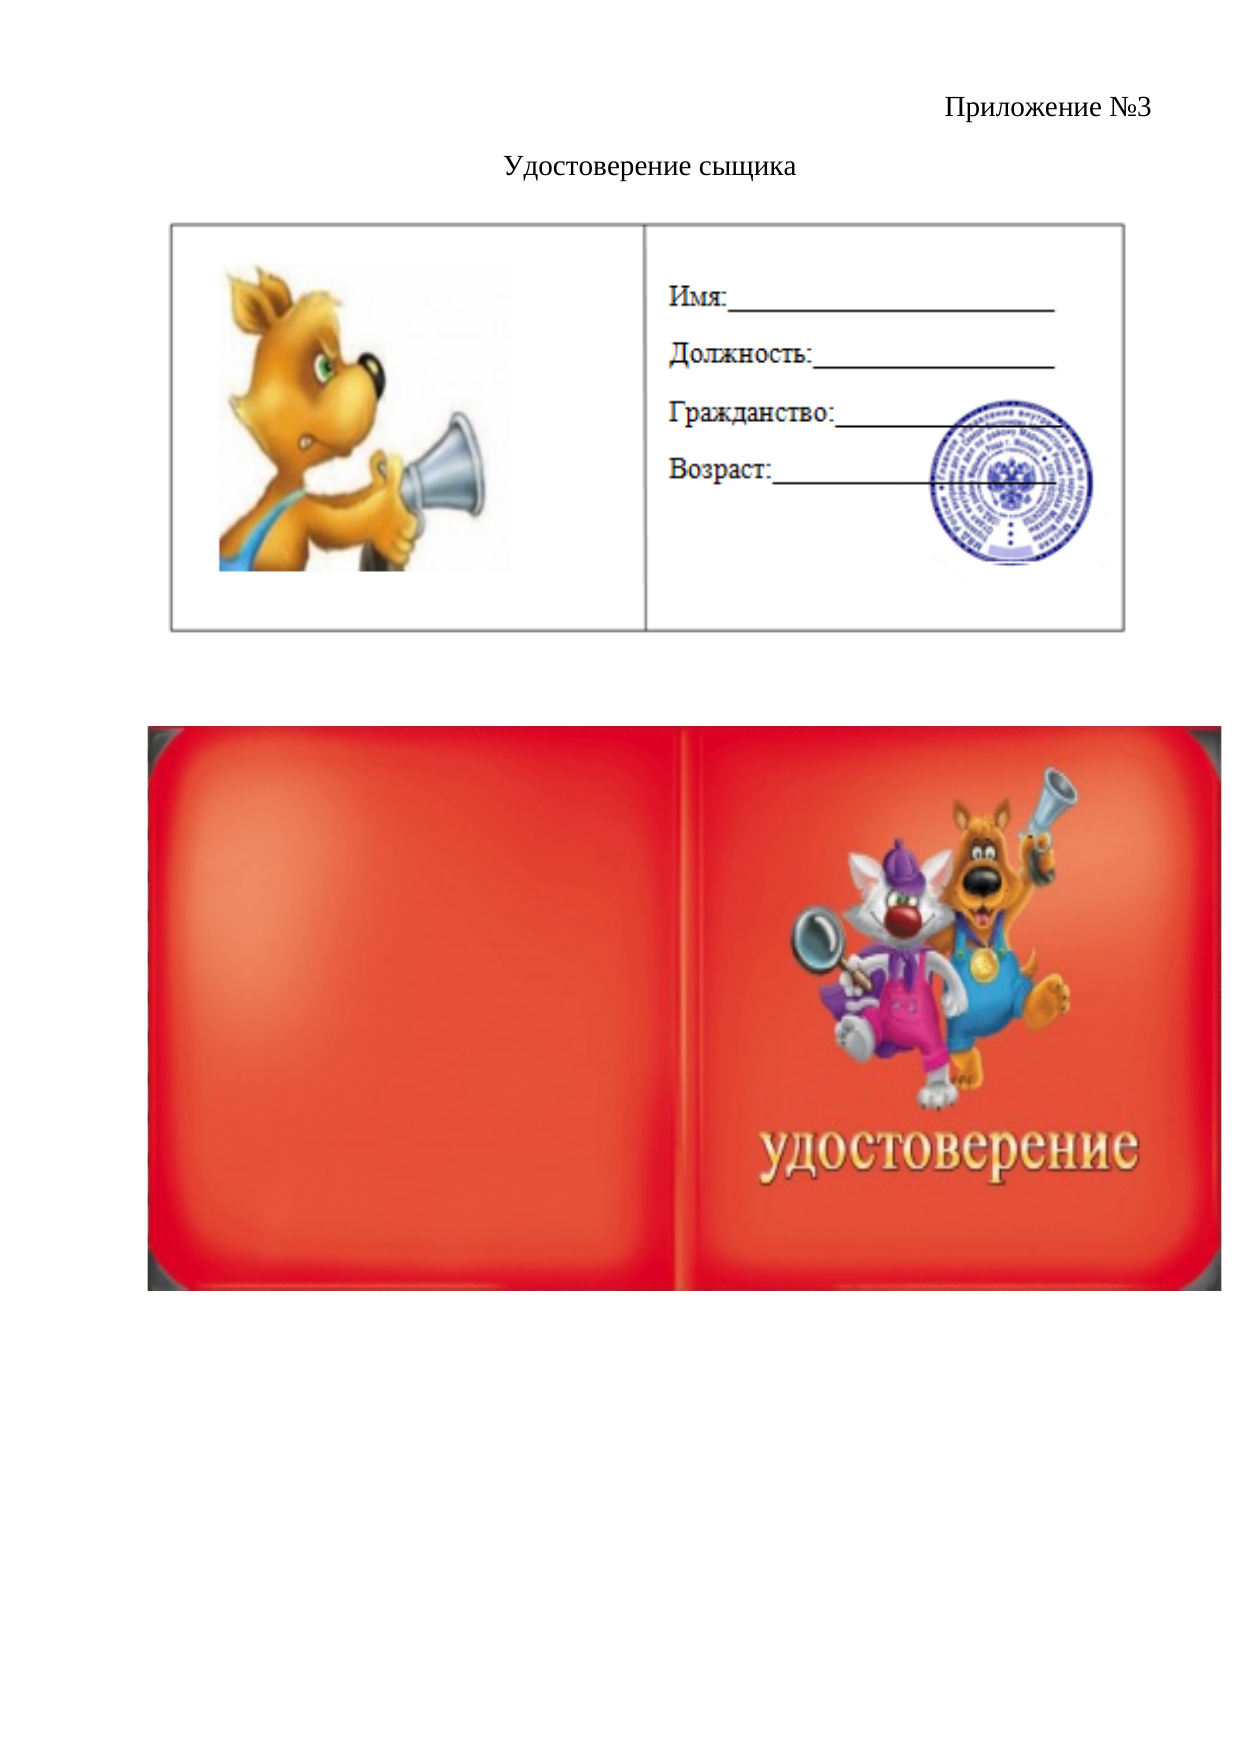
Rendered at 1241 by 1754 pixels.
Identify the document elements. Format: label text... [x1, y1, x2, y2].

text Удостоверение сыщика [148, 148, 1152, 182]
text Приложение №3 [148, 89, 1152, 122]
picture [157, 207, 1142, 649]
picture [147, 726, 1222, 1291]
